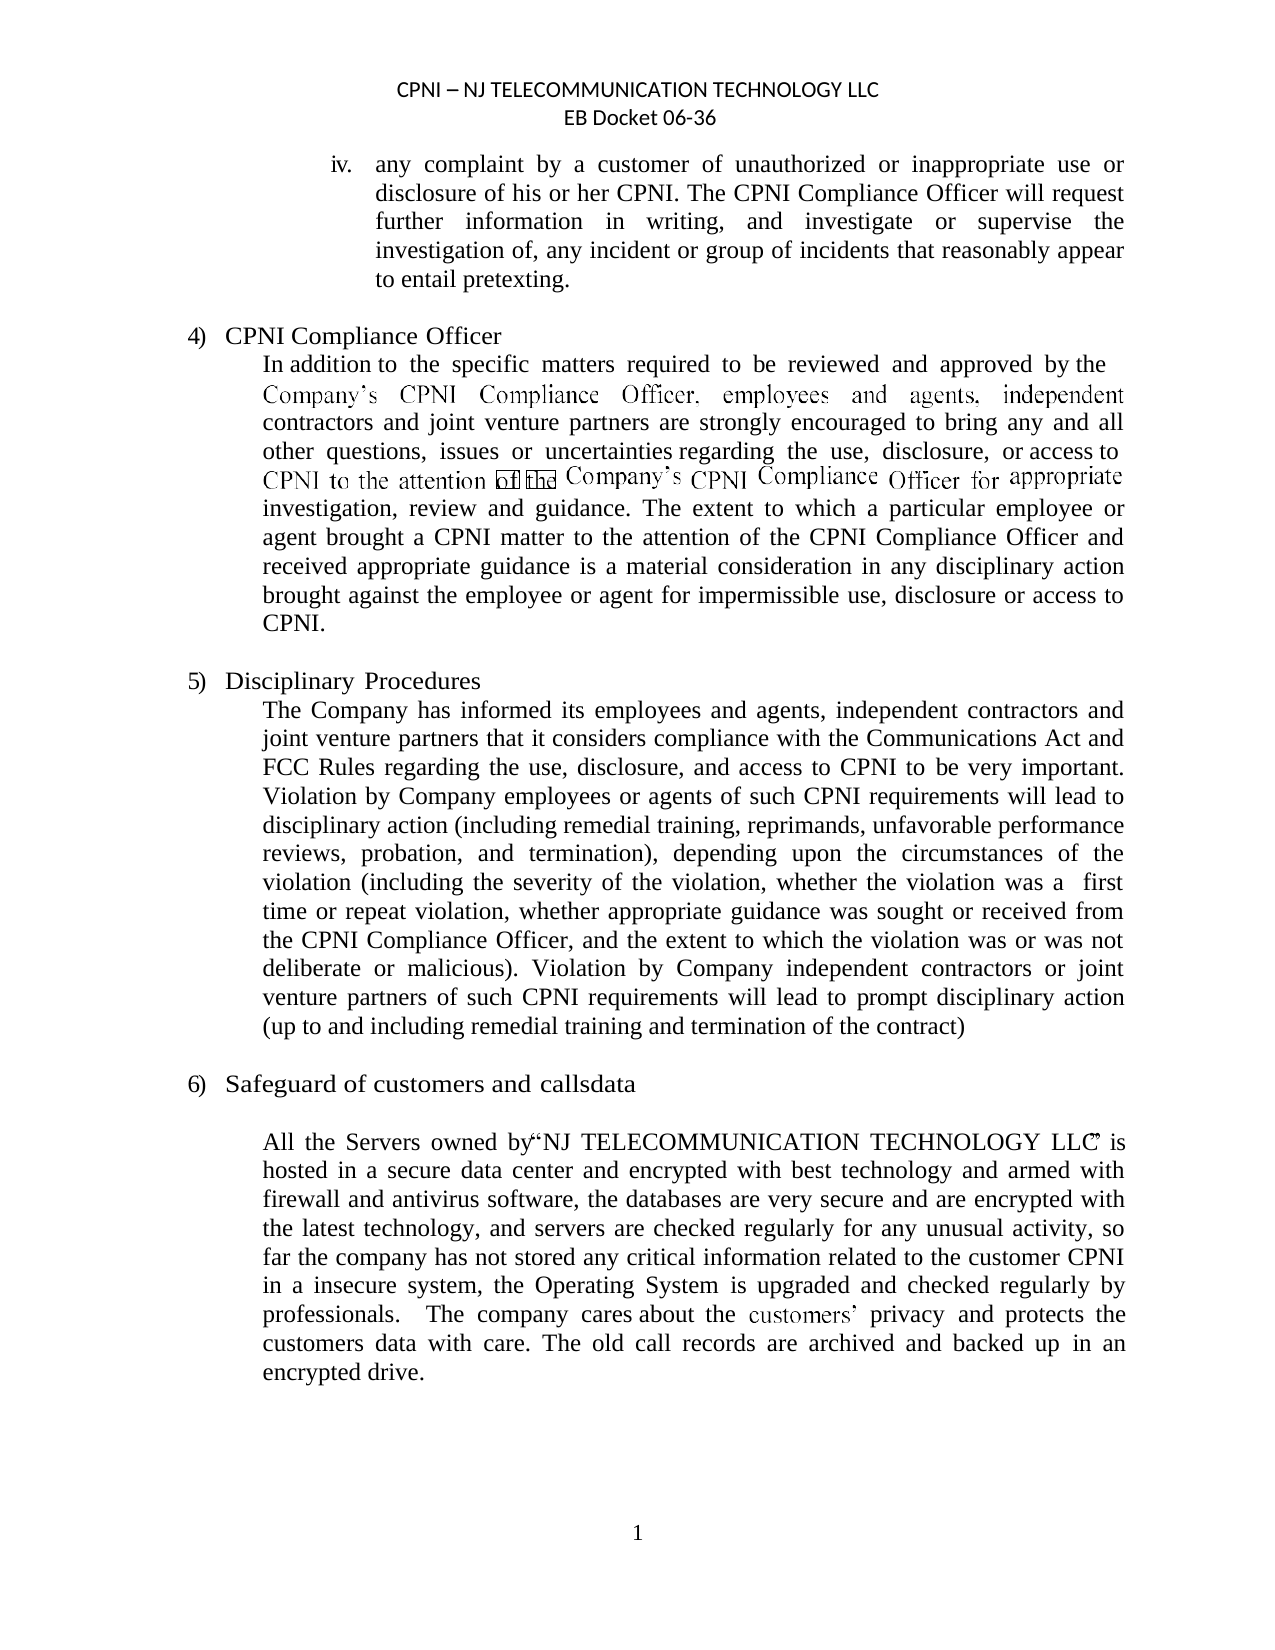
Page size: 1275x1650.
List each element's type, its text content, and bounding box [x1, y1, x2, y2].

picture [329, 473, 348, 489]
picture [852, 384, 887, 403]
text investigation, review and guidance. The extent to which a particular employee or agent brought a CPNI matter to the attention of the CPNI Compliance Officer and received appropriate guidance is a material consideration in any disciplinary action brought against the employee or agent for impermissible use, disclosure or access to CPNI. [262, 493, 1125, 637]
picture [889, 471, 960, 489]
picture [971, 471, 999, 489]
picture [480, 384, 598, 408]
list Safeguard of customers and callsdata [187, 1069, 1137, 1098]
text contractors and joint venture partners are strongly encouraged to bring any and all other questions, issues or uncertainties regarding the use, disclosure, or access to [262, 378, 1125, 465]
picture [400, 385, 456, 403]
picture [358, 471, 388, 489]
picture [263, 385, 377, 408]
list Disciplinary Procedures [187, 666, 1137, 695]
picture [910, 387, 979, 408]
list CPNI Compliance Officer [187, 322, 1137, 350]
picture [691, 471, 747, 489]
picture [566, 466, 681, 489]
text All the Servers owned by NJ TELECOMMUNICATION TECHNOLOGY LLC is hosted in a secure data center and encrypted with best technology and armed with firewall and antivirus software, the databases are very secure and are encrypted with the latest technology, and servers are checked regularly for any unusual activity, so far the company has not stored any critical information related to the customer CPNI in a insecure system, the Operating System is upgraded and checked regularly by professionals. The company cares about the privacy and protects the customers data with care. The old call records are archived and backed up in an encrypted drive. [262, 1127, 1126, 1385]
picture [497, 471, 519, 488]
picture [263, 471, 319, 489]
picture [1010, 466, 1122, 489]
picture [758, 466, 878, 489]
picture [622, 384, 699, 407]
picture [527, 471, 555, 488]
text The Company has informed its employees and agents, independent contractors and joint venture partners that it considers compliance with the Communications Act and FCC Rules regarding the use, disclosure, and access to CPNI to be very important. Violation by Company employees or agents of such CPNI requirements will lead to disciplinary action (including remedial training, reprimands, unfavorable performance reviews, probation, and termination), depending upon the circumstances of the violation (including the severity of the violation, whether the violation was a first time or repeat violation, whether appropriate guidance was sought or received from the CPNI Compliance Officer, and the extent to which the violation was or was not deliberate or malicious). Violation by Company independent contractors or joint venture partners of such CPNI requirements will lead to prompt disciplinary action (up to and including remedial training and termination of the contract) [262, 695, 1125, 1040]
picture [1003, 384, 1124, 408]
picture [399, 471, 486, 489]
picture [723, 384, 828, 408]
text In addition to the specific matters required to be reviewed and approved by the [262, 350, 1137, 378]
list any complaint by a customer of unauthorized or inappropriate use or disclosure of his or her CPNI. The CPNI Compliance Officer will request further information in writing, and investigate or supervise the investigation of, any incident or group of incidents that reasonably appear to entail pretexting. [330, 149, 1125, 293]
